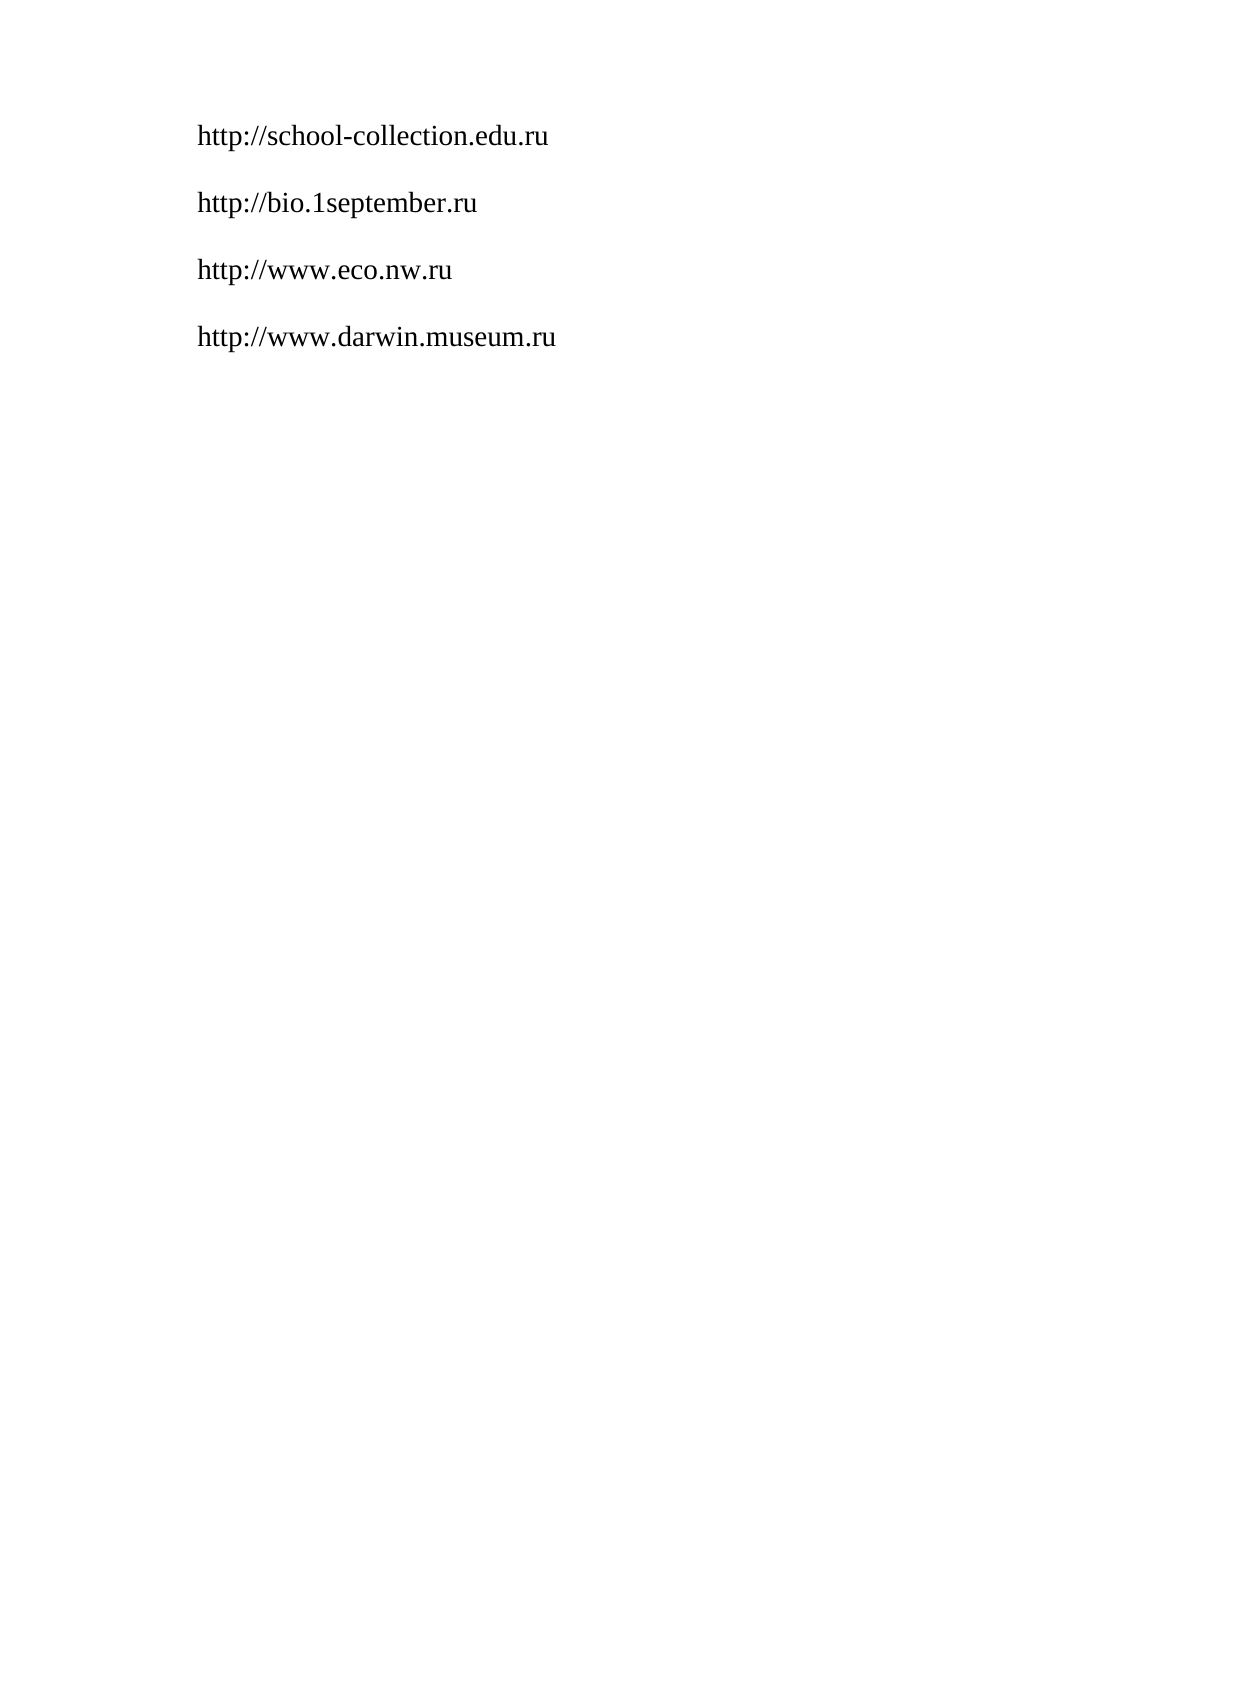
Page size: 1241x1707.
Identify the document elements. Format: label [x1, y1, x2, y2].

text [190, 118, 1152, 353]
